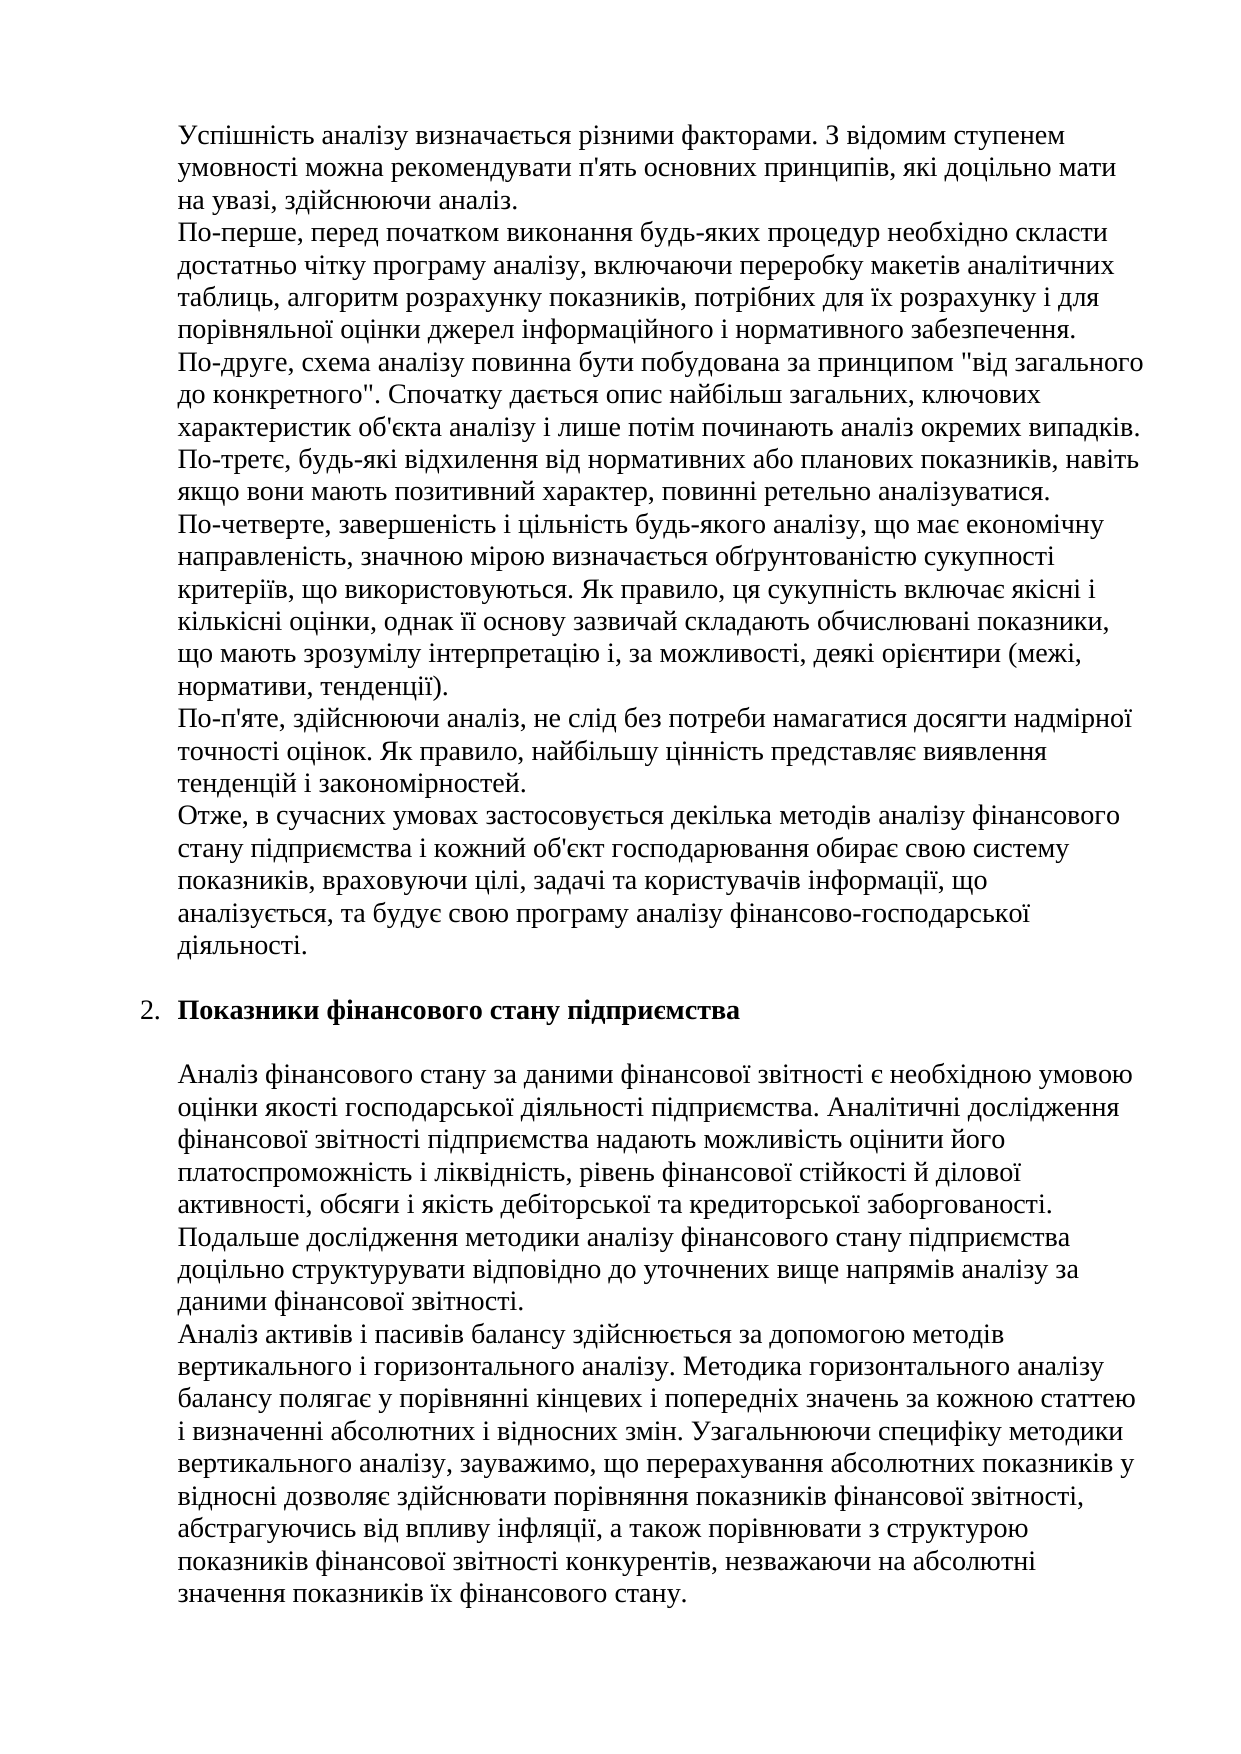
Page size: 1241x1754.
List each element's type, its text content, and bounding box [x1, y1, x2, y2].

text По-п'яте, здійснюючи аналіз, не слід без потреби намагатися досягти надмірної точності оцінок. Як правило, найбільшу цінність представляє виявлення тенденцій і закономірностей. [177, 701, 1152, 798]
text По-друге, схема аналізу повинна бути побудована за принципом "від загального до конкретного". Спочатку дається опис найбільш загальних, ключових характеристик об'єкта аналізу і лише потім починають аналіз окремих випадків. [177, 345, 1152, 442]
text Отже, в сучасних умовах застосовується декілька методів аналізу фінансового стану підприємства і кожний об'єкт господарювання обирає свою систему показників, враховуючи цілі, задачі та користувачів інформації, що аналізується, та будує свою програму аналізу фінансово-господарської діяльності. [177, 798, 1152, 960]
text По-перше, перед початком виконання будь-яких процедур необхідно скласти достатньо чітку програму аналізу, включаючи переробку макетів аналітичних таблиць, алгоритм розрахунку показників, потрібних для їх розрахунку і для порівняльної оцінки джерел інформаційного і нормативного забезпечення. [177, 215, 1152, 345]
text Успішність аналізу визначається різними факторами. З відомим ступенем умовності можна рекомендувати п'ять основних принципів, які доцільно мати на увазі, здійснюючи аналіз. [177, 118, 1152, 215]
text По-третє, будь-які відхилення від нормативних або планових показників, навіть якщо вони мають позитивний характер, повинні ретельно аналізуватися. [177, 442, 1152, 507]
text Аналіз активів і пасивів балансу здійснюється за допомогою методів вертикального і горизонтального аналізу. Методика горизонтального аналізу балансу полягає у порівнянні кінцевих і попередніх значень за кожною статтею і визначенні абсолютних і відносних змін. Узагальнюючи специфіку методики вертикального аналізу, зауважимо, що перерахування абсолютних показників у відносні дозволяє здійснювати порівняння показників фінансової звітності, абстрагуючись від впливу інфляції, а також порівнювати з структурою показників фінансової звітності конкурентів, незважаючи на абсолютні значення показників їх фінансового стану. [177, 1317, 1152, 1608]
text Аналіз фінансового стану за даними фінансової звітності є необхідною умовою оцінки якості господарської діяльності підприємства. Аналітичні дослідження фінансової звітності підприємства надають можливість оцінити його платоспроможність і ліквідність, рівень фінансової стійкості й ділової активності, обсяги і якість дебіторської та кредиторської заборгованості. [177, 1058, 1152, 1219]
list Показники фінансового стану підприємства [140, 993, 1152, 1025]
text По-четверте, завершеність і цільність будь-якого аналізу, що має економічну направленість, значною мірою визначається обґрунтованістю сукупності критеріїв, що використовуються. Як правило, ця сукупність включає якісні і кількісні оцінки, однак її основу зазвичай складають обчислювані показники, що мають зрозумілу інтерпретацію і, за можливості, деякі орієнтири (межі, нормативи, тенденції). [177, 507, 1152, 701]
text Подальше дослідження методики аналізу фінансового стану підприємства доцільно структурувати відповідно до уточнених вище напрямів аналізу за даними фінансової звітності. [177, 1219, 1152, 1317]
